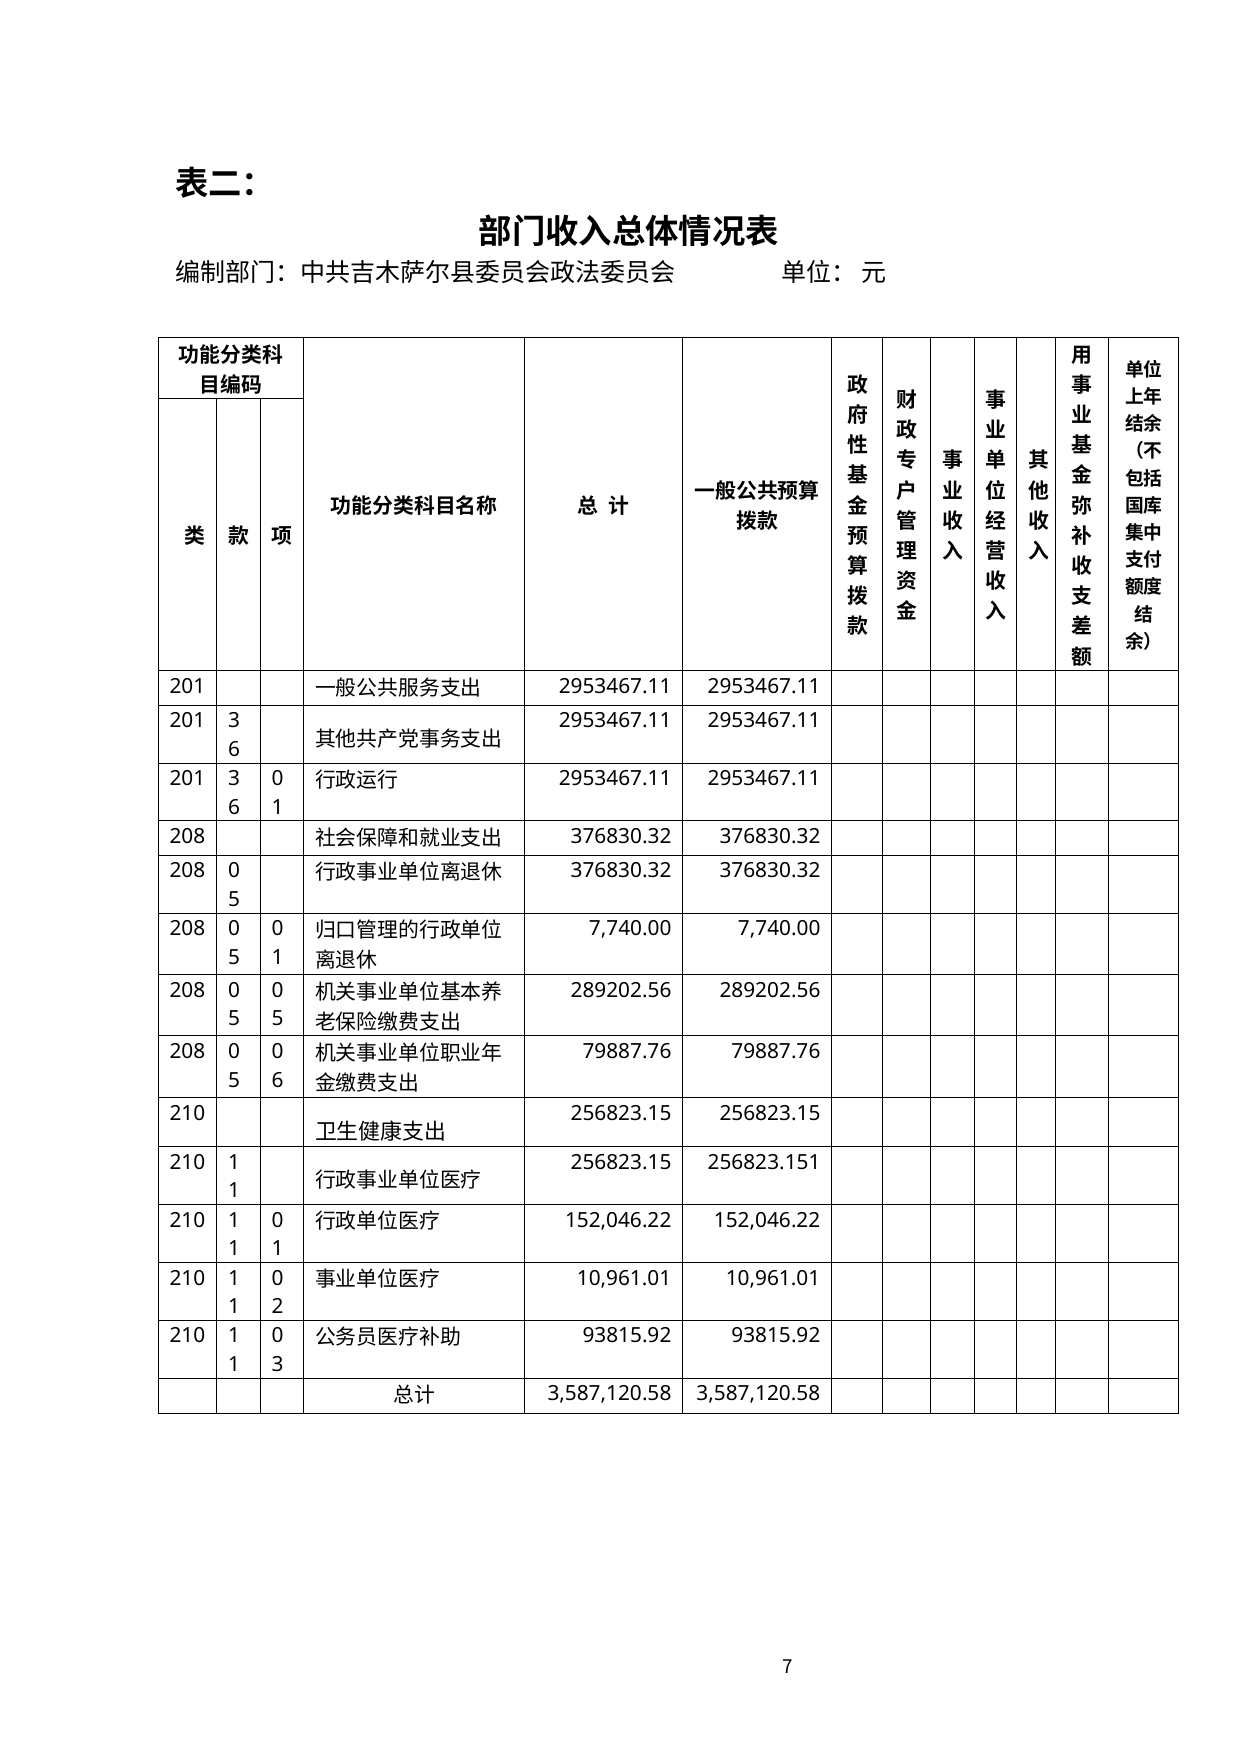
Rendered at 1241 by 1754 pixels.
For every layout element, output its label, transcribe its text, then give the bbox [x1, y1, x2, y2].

table_header 一般公共预算拨款 [683, 338, 831, 670]
table_cell [1017, 914, 1055, 974]
table_cell [975, 975, 1016, 1035]
table_cell [217, 1379, 260, 1412]
table_cell [883, 1036, 930, 1097]
table_cell 79887.76 [683, 1036, 831, 1097]
table_cell 152,046.22 [683, 1205, 831, 1262]
table_cell 289202.56 [683, 975, 831, 1035]
table_cell [832, 1321, 882, 1377]
table_cell 05 [217, 914, 260, 974]
table_cell 05 [217, 856, 260, 912]
table_cell 05 [261, 975, 303, 1035]
text 编制部门：中共吉木萨尔县委员会政法委员会 单位： 元 [175, 253, 1082, 289]
table_cell [159, 1379, 216, 1412]
table_header 单位上年结余（不包括国库集中支付额度结余） [1109, 338, 1178, 670]
table_cell [832, 856, 882, 912]
table_cell [883, 1263, 930, 1319]
table_cell [1056, 821, 1108, 854]
table_cell 机关事业单位基本养老保险缴费支出 [304, 975, 524, 1035]
table_cell [975, 706, 1016, 762]
table_cell 36 [217, 706, 260, 762]
table_cell 376830.32 [683, 856, 831, 912]
table_cell 11 [217, 1147, 260, 1204]
table_cell 01 [261, 914, 303, 974]
table_cell [261, 821, 303, 854]
table_cell 2953467.11 [525, 706, 682, 762]
table_cell 2953467.11 [525, 764, 682, 820]
table_cell [975, 1379, 1016, 1412]
table_cell 376830.32 [525, 856, 682, 912]
table_cell [1109, 975, 1178, 1035]
table_cell [1109, 914, 1178, 974]
table_cell 201 [159, 764, 216, 820]
table_cell 公务员医疗补助 [304, 1321, 524, 1377]
table_cell [975, 1263, 1016, 1319]
table_cell 一般公共服务支出 [304, 671, 524, 704]
table_cell [931, 821, 974, 854]
table_cell [975, 856, 1016, 912]
table_cell [1056, 1321, 1108, 1377]
table_cell [1017, 821, 1055, 854]
table_cell [1017, 856, 1055, 912]
table_cell 行政运行 [304, 764, 524, 820]
table_cell 11 [217, 1205, 260, 1262]
table_cell 201 [159, 671, 216, 704]
table_cell [261, 856, 303, 912]
table_cell [931, 1147, 974, 1204]
table_cell [832, 706, 882, 762]
table_cell [1056, 706, 1108, 762]
table_cell [1017, 1205, 1055, 1262]
table_cell 3,587,120.58 [525, 1379, 682, 1412]
table_cell [1109, 856, 1178, 912]
table_cell [261, 1147, 303, 1204]
table_cell [883, 1379, 930, 1412]
table_cell 210 [159, 1205, 216, 1262]
table_header 政府性基金预算拨款 [832, 338, 882, 670]
table_cell [975, 914, 1016, 974]
table_cell 208 [159, 975, 216, 1035]
table_header 事业收入 [931, 338, 974, 670]
table_cell [1056, 856, 1108, 912]
table_cell 208 [159, 821, 216, 854]
table_cell 256823.15 [683, 1098, 831, 1146]
table_cell [975, 1321, 1016, 1377]
table_cell [883, 706, 930, 762]
table_cell [217, 671, 260, 704]
table_header 事业单位经营收入 [975, 338, 1016, 670]
table_cell [1056, 975, 1108, 1035]
table_cell 376830.32 [683, 821, 831, 854]
table_cell [1109, 1321, 1178, 1377]
text 表二： [175, 156, 1082, 204]
table_cell [931, 1205, 974, 1262]
table_cell 256823.15 [525, 1098, 682, 1146]
table_cell [1056, 1036, 1108, 1097]
table_cell 7,740.00 [525, 914, 682, 974]
table_cell [1017, 706, 1055, 762]
table_cell [1017, 1098, 1055, 1146]
table_header 总 计 [525, 338, 682, 670]
table_cell [1109, 1205, 1178, 1262]
table_cell [1017, 764, 1055, 820]
table_cell [975, 1036, 1016, 1097]
table_cell [975, 1147, 1016, 1204]
table_cell [217, 1098, 260, 1146]
table_cell [1056, 914, 1108, 974]
table_cell 总计 [304, 1379, 524, 1412]
table_cell [883, 764, 930, 820]
table_cell 卫生健康支出 [304, 1098, 524, 1146]
table_cell [931, 1321, 974, 1377]
table_cell 02 [261, 1263, 303, 1319]
table_cell 社会保障和就业支出 [304, 821, 524, 854]
table_cell 03 [261, 1321, 303, 1377]
table_cell [832, 764, 882, 820]
table_header 功能分类科目名称 [304, 338, 524, 670]
table_cell [832, 1263, 882, 1319]
table_cell 01 [261, 1205, 303, 1262]
table_cell [832, 1147, 882, 1204]
table_cell [931, 764, 974, 820]
table_cell 152,046.22 [525, 1205, 682, 1262]
table_cell [832, 1379, 882, 1412]
text 部门收入总体情况表 [175, 204, 1082, 253]
table_cell [931, 671, 974, 704]
table_cell [1017, 975, 1055, 1035]
table_cell [1056, 1379, 1108, 1412]
table_cell 机关事业单位职业年金缴费支出 [304, 1036, 524, 1097]
table_cell [1017, 1036, 1055, 1097]
table_cell [883, 1147, 930, 1204]
table_cell [1017, 1147, 1055, 1204]
table_cell 36 [217, 764, 260, 820]
table_cell 行政事业单位离退休 [304, 856, 524, 912]
table_cell [931, 1263, 974, 1319]
table_cell [832, 821, 882, 854]
table_cell 2953467.11 [525, 671, 682, 704]
table_cell [832, 975, 882, 1035]
table_cell [931, 1379, 974, 1412]
table_cell 256823.151 [683, 1147, 831, 1204]
table_cell [832, 1205, 882, 1262]
table_cell [1109, 1263, 1178, 1319]
table_cell 06 [261, 1036, 303, 1097]
table_cell 3,587,120.58 [683, 1379, 831, 1412]
table_cell [975, 671, 1016, 704]
table_cell 93815.92 [683, 1321, 831, 1377]
table_cell 11 [217, 1321, 260, 1377]
table_cell 其他共产党事务支出 [304, 706, 524, 762]
table_cell 208 [159, 1036, 216, 1097]
table_header 财政专户管理资金 [883, 338, 930, 670]
table_cell [832, 1098, 882, 1146]
table_cell 208 [159, 914, 216, 974]
table_cell [261, 671, 303, 704]
table_cell 289202.56 [525, 975, 682, 1035]
table_cell [1109, 671, 1178, 704]
table_cell [931, 706, 974, 762]
table_cell [931, 856, 974, 912]
table_cell 256823.15 [525, 1147, 682, 1204]
table_header 功能分类科目编码 [159, 338, 303, 398]
table_cell 05 [217, 1036, 260, 1097]
table_cell 行政单位医疗 [304, 1205, 524, 1262]
table_cell [931, 914, 974, 974]
table_cell 208 [159, 856, 216, 912]
table_cell 79887.76 [525, 1036, 682, 1097]
table_cell 05 [217, 975, 260, 1035]
table_cell [1017, 1321, 1055, 1377]
table_cell [883, 856, 930, 912]
table_cell [975, 1098, 1016, 1146]
table_cell 归口管理的行政单位离退休 [304, 914, 524, 974]
table_cell [883, 821, 930, 854]
table_cell [261, 1379, 303, 1412]
table_cell [1109, 1147, 1178, 1204]
table_cell [832, 914, 882, 974]
table_cell [217, 821, 260, 854]
table_cell [931, 975, 974, 1035]
table_cell 事业单位医疗 [304, 1263, 524, 1319]
table_cell [1109, 1379, 1178, 1412]
table_cell [1056, 1263, 1108, 1319]
table_cell [931, 1036, 974, 1097]
table_cell [975, 764, 1016, 820]
table_cell [883, 975, 930, 1035]
table_cell 10,961.01 [683, 1263, 831, 1319]
table_cell 2953467.11 [683, 671, 831, 704]
table_cell [261, 706, 303, 762]
table_cell 7,740.00 [683, 914, 831, 974]
table_cell [1109, 821, 1178, 854]
table_cell 行政事业单位医疗 [304, 1147, 524, 1204]
table_cell 11 [217, 1263, 260, 1319]
table_cell 10,961.01 [525, 1263, 682, 1319]
table_cell [1109, 764, 1178, 820]
table_cell [261, 1098, 303, 1146]
table_cell [1017, 1263, 1055, 1319]
table_cell [1056, 764, 1108, 820]
table_cell [883, 1098, 930, 1146]
table_cell [1056, 1205, 1108, 1262]
table_cell [1017, 671, 1055, 704]
table_cell 201 [159, 706, 216, 762]
table_cell 210 [159, 1263, 216, 1319]
table_cell [832, 671, 882, 704]
table_cell 210 [159, 1321, 216, 1377]
table_cell 210 [159, 1147, 216, 1204]
table_cell 项 [261, 399, 303, 670]
table_cell [1109, 706, 1178, 762]
table_cell [1056, 1098, 1108, 1146]
table_cell 2953467.11 [683, 764, 831, 820]
table_cell [975, 821, 1016, 854]
table_cell [931, 1098, 974, 1146]
table_cell [1109, 1098, 1178, 1146]
table_cell 210 [159, 1098, 216, 1146]
table_cell [1056, 1147, 1108, 1204]
table_header 其他收入 [1017, 338, 1055, 670]
table_cell [883, 671, 930, 704]
table_cell [832, 1036, 882, 1097]
table_cell [1017, 1379, 1055, 1412]
table_cell [883, 1205, 930, 1262]
table_cell 376830.32 [525, 821, 682, 854]
table_header 用事业基金弥补收支差额 [1056, 338, 1108, 670]
table_cell [975, 1205, 1016, 1262]
table_cell 款 [217, 399, 260, 670]
table_cell 类 [159, 399, 216, 670]
table_cell 01 [261, 764, 303, 820]
table_cell [1109, 1036, 1178, 1097]
table_cell 93815.92 [525, 1321, 682, 1377]
table_cell [883, 1321, 930, 1377]
table_cell [883, 914, 930, 974]
table_cell [1056, 671, 1108, 704]
table_cell 2953467.11 [683, 706, 831, 762]
